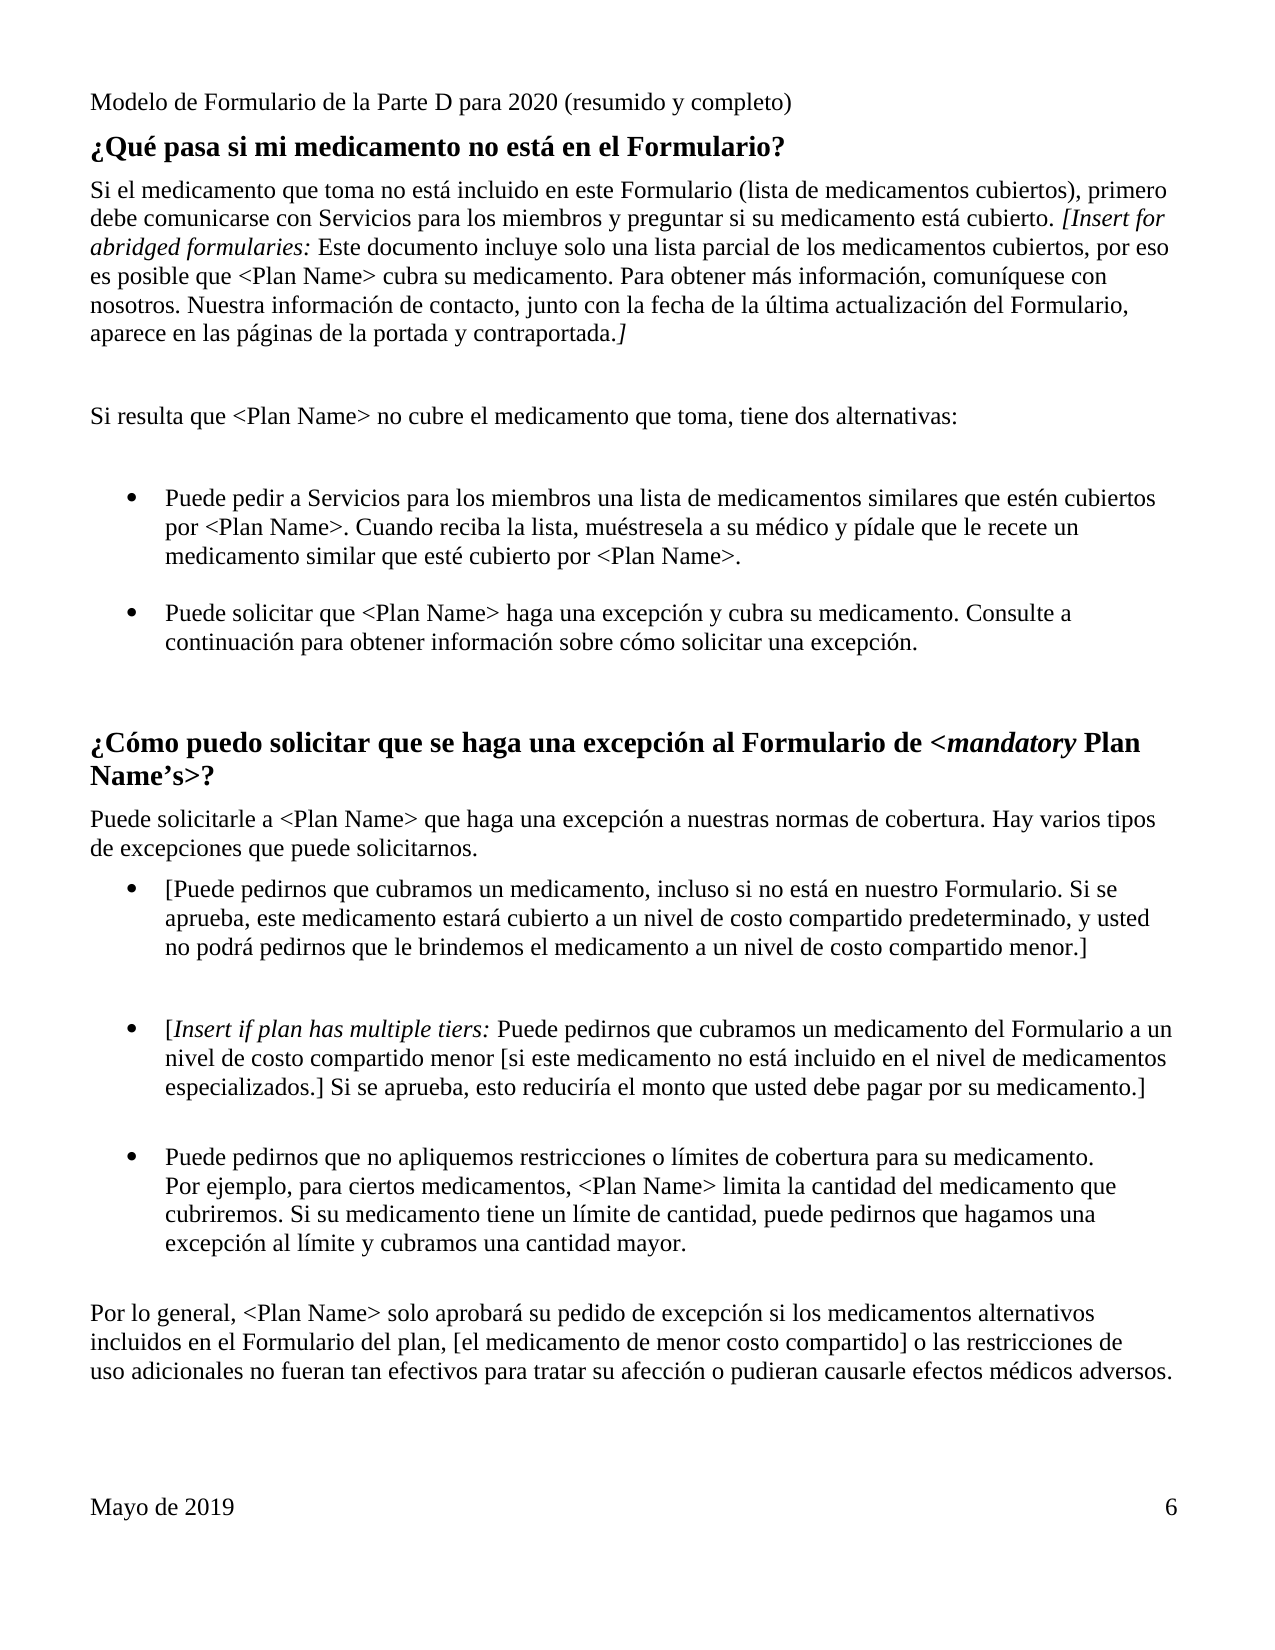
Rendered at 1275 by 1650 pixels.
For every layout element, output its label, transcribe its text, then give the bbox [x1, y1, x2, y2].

list [Insert if plan has multiple tiers: Puede pedirnos que cubramos un medicamento del Formulario a un nivel de costo compartido menor [si este medicamento no está incluido en el nivel de medicamentos especializados.] Si se aprueba, esto reduciría el monto que usted debe pagar por su medicamento.] [127, 1014, 1185, 1101]
subtitle ¿Cómo puedo solicitar que se haga una excepción al Formulario de <mandatory Plan Name’s>? [90, 725, 1185, 792]
subtitle ¿Qué pasa si mi medicamento no está en el Formulario? [90, 129, 1185, 162]
list Puede solicitar que <Plan Name> haga una excepción y cubra su medicamento. Consulte a continuación para obtener información sobre cómo solicitar una excepción. [127, 598, 1185, 656]
list Puede pedir a Servicios para los miembros una lista de medicamentos similares que estén cubiertos por <Plan Name>. Cuando reciba la lista, muéstresela a su médico y pídale que le recete un medicamento similar que esté cubierto por <Plan Name>. [127, 483, 1185, 570]
text Puede solicitarle a <Plan Name> que haga una excepción a nuestras normas de cobertura. Hay varios tipos de excepciones que puede solicitarnos. [90, 804, 1185, 862]
list [Puede pedirnos que cubramos un medicamento, incluso si no está en nuestro Formulario. Si se aprueba, este medicamento estará cubierto a un nivel de costo compartido predeterminado, y usted no podrá pedirnos que le brindemos el medicamento a un nivel de costo compartido menor.] [127, 874, 1185, 961]
list Puede pedirnos que no apliquemos restricciones o límites de cobertura para su medicamento. Por ejemplo, para ciertos medicamentos, <Plan Name> limita la cantidad del medicamento que cubriremos. Si su medicamento tiene un límite de cantidad, puede pedirnos que hagamos una excepción al límite y cubramos una cantidad mayor. [127, 1142, 1185, 1257]
text Si el medicamento que toma no está incluido en este Formulario (lista de medicamentos cubiertos), primero debe comunicarse con Servicios para los miembros y preguntar si su medicamento está cubierto. [Insert for abridged formularies: Este documento incluye solo una lista parcial de los medicamentos cubiertos, por eso es posible que <Plan Name> cubra su medicamento. Para obtener más información, comuníquese con nosotros. Nuestra información de contacto, junto con la fecha de la última actualización del Formulario, aparece en las páginas de la portada y contraportada.] [90, 175, 1185, 347]
text Si resulta que <Plan Name> no cubre el medicamento que toma, tiene dos alternativas: [90, 401, 1185, 430]
text Por lo general, <Plan Name> solo aprobará su pedido de excepción si los medicamentos alternativos incluidos en el Formulario del plan, [el medicamento de menor costo compartido] o las restricciones de uso adicionales no fueran tan efectivos para tratar su afección o pudieran causarle efectos médicos adversos. [90, 1298, 1185, 1384]
